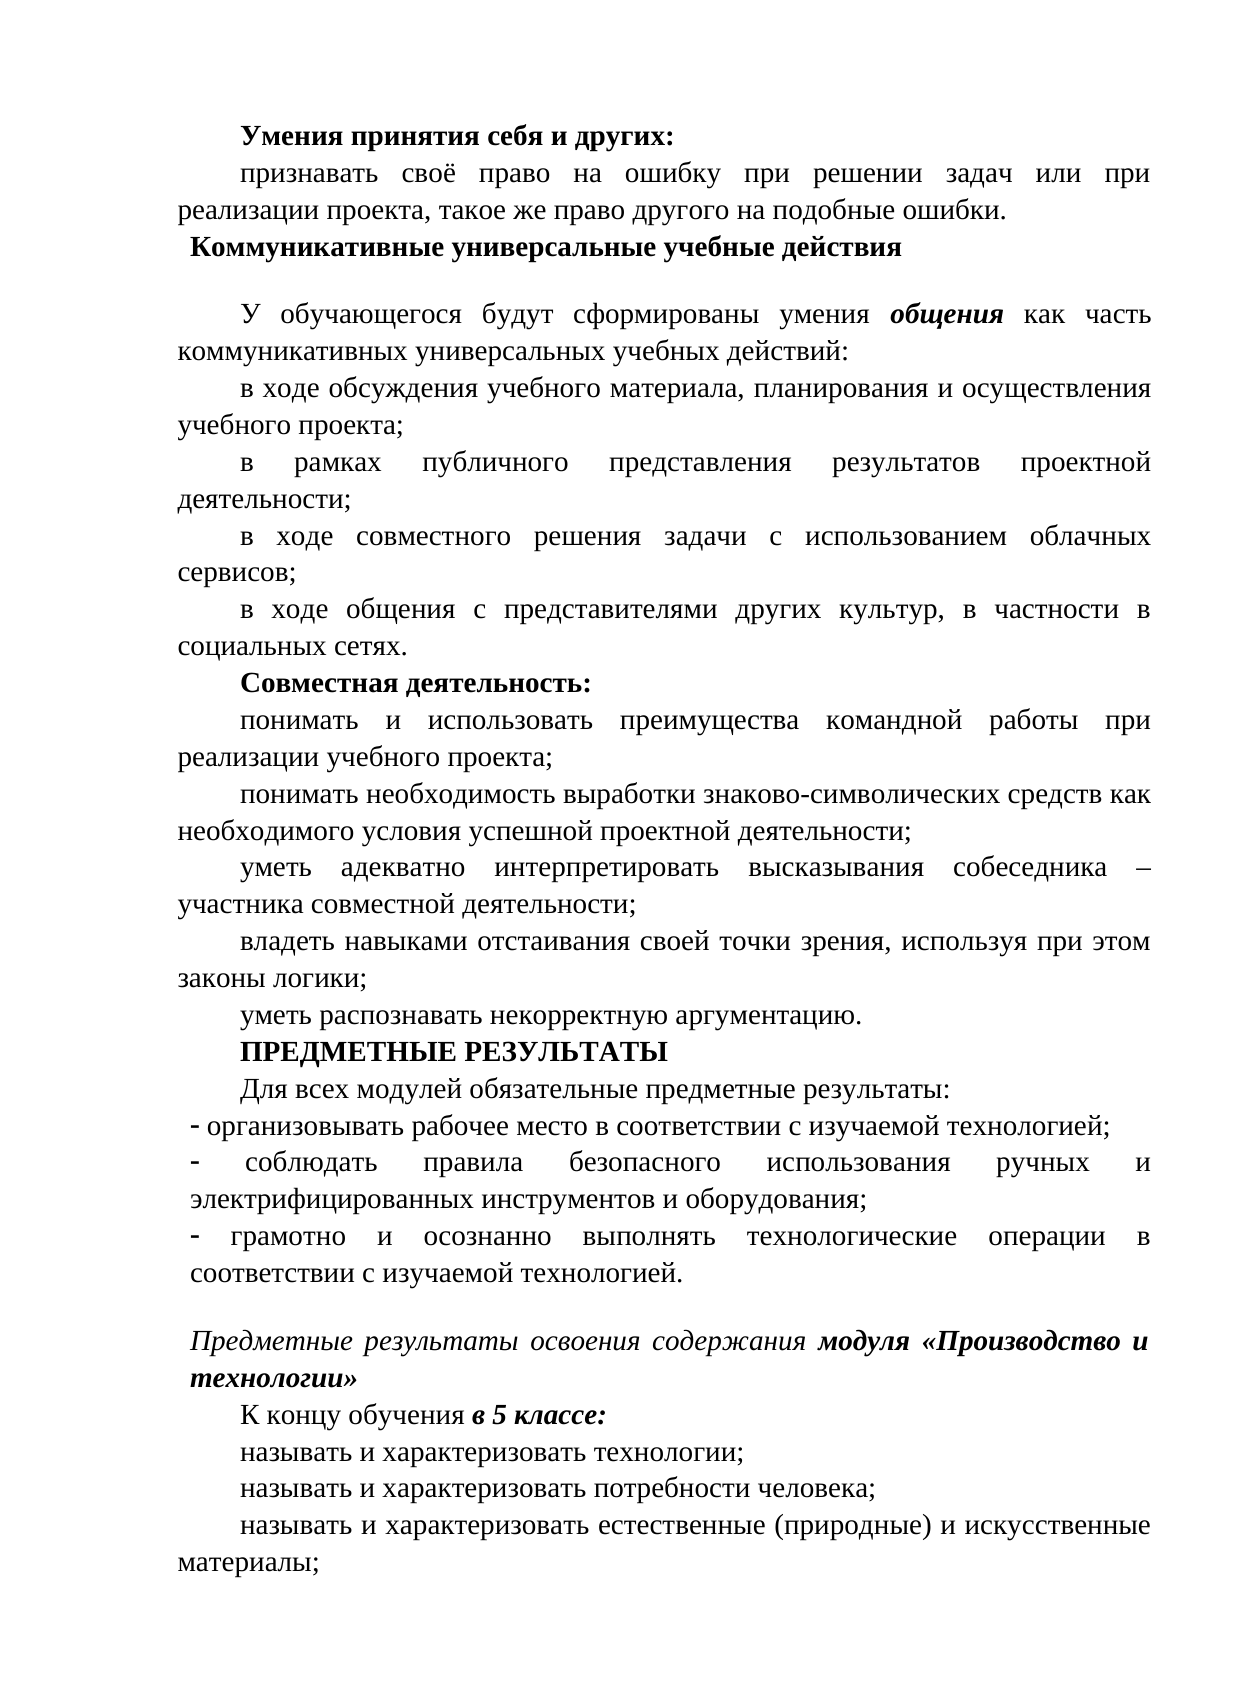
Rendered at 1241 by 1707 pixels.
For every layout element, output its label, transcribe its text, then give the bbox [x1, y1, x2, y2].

text называть и характеризовать естественные (природные) и искусственные материалы; [177, 1507, 1152, 1578]
text У обучающегося будут сформированы умения общения как часть коммуникативных универсальных учебных действий: [177, 296, 1152, 367]
text понимать необходимость выработки знаково-символических средств как необходимого условия успешной проектной деятельности; [177, 776, 1152, 846]
text - организовывать рабочее место в соответствии с изучаемой технологией; [190, 1108, 1152, 1141]
text Для всех модулей обязательные предметные результаты: [177, 1071, 1152, 1104]
text в ходе общения с представителями других культур, в частности в социальных сетях. [177, 591, 1152, 662]
text Коммуникативные универсальные учебные действия [190, 229, 1152, 262]
text - соблюдать правила безопасного использования ручных и электрифицированных инструментов и оборудования; [190, 1144, 1152, 1215]
text уметь адекватно интерпретировать высказывания собеседника – участника совместной деятельности; [177, 849, 1152, 920]
text К концу обучения в 5 классе: [177, 1397, 1152, 1430]
text Предметные результаты освоения содержания модуля «Производство и технологии» [190, 1323, 1152, 1393]
text уметь распознавать некорректную аргументацию. [177, 997, 1152, 1031]
text ПРЕДМЕТНЫЕ РЕЗУЛЬТАТЫ [177, 1034, 1152, 1067]
text - грамотно и осознанно выполнять технологические операции в соответствии с изучаемой технологией. [190, 1218, 1152, 1289]
text в ходе совместного решения задачи с использованием облачных сервисов; [177, 518, 1152, 588]
text Умения принятия себя и других: [177, 118, 1152, 152]
text понимать и использовать преимущества командной работы при реализации учебного проекта; [177, 702, 1152, 772]
text называть и характеризовать потребности человека; [177, 1471, 1152, 1504]
text признавать своё право на ошибку при решении задач или при реализации проекта, такое же право другого на подобные ошибки. [177, 155, 1152, 225]
text в рамках публичного представления результатов проектной деятельности; [177, 444, 1152, 514]
text в ходе обсуждения учебного материала, планирования и осуществления учебного проекта; [177, 370, 1152, 441]
text Совместная деятельность: [177, 665, 1152, 699]
text владеть навыками отстаивания своей точки зрения, используя при этом законы логики; [177, 923, 1152, 994]
text называть и характеризовать технологии; [177, 1434, 1152, 1467]
